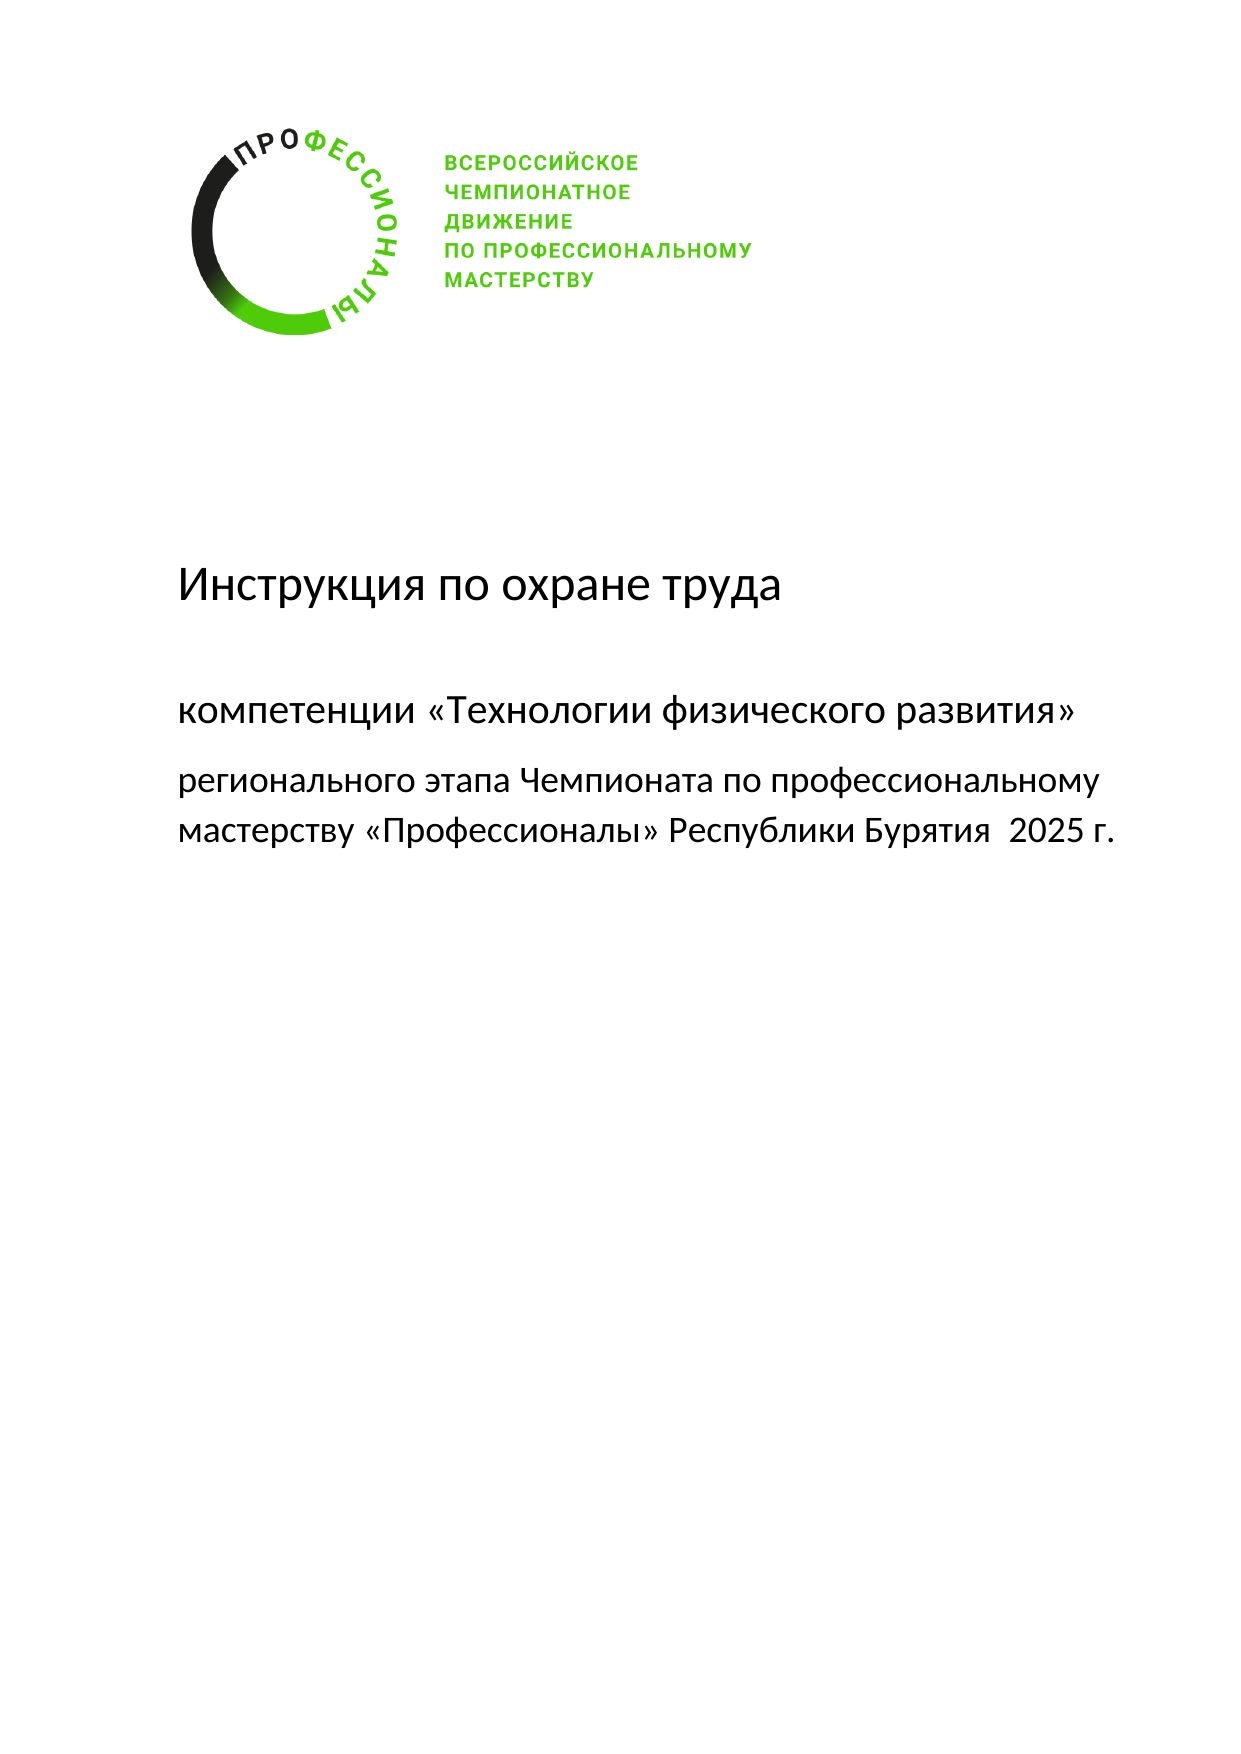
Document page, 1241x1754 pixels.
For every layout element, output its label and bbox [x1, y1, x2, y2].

picture [177, 118, 761, 344]
